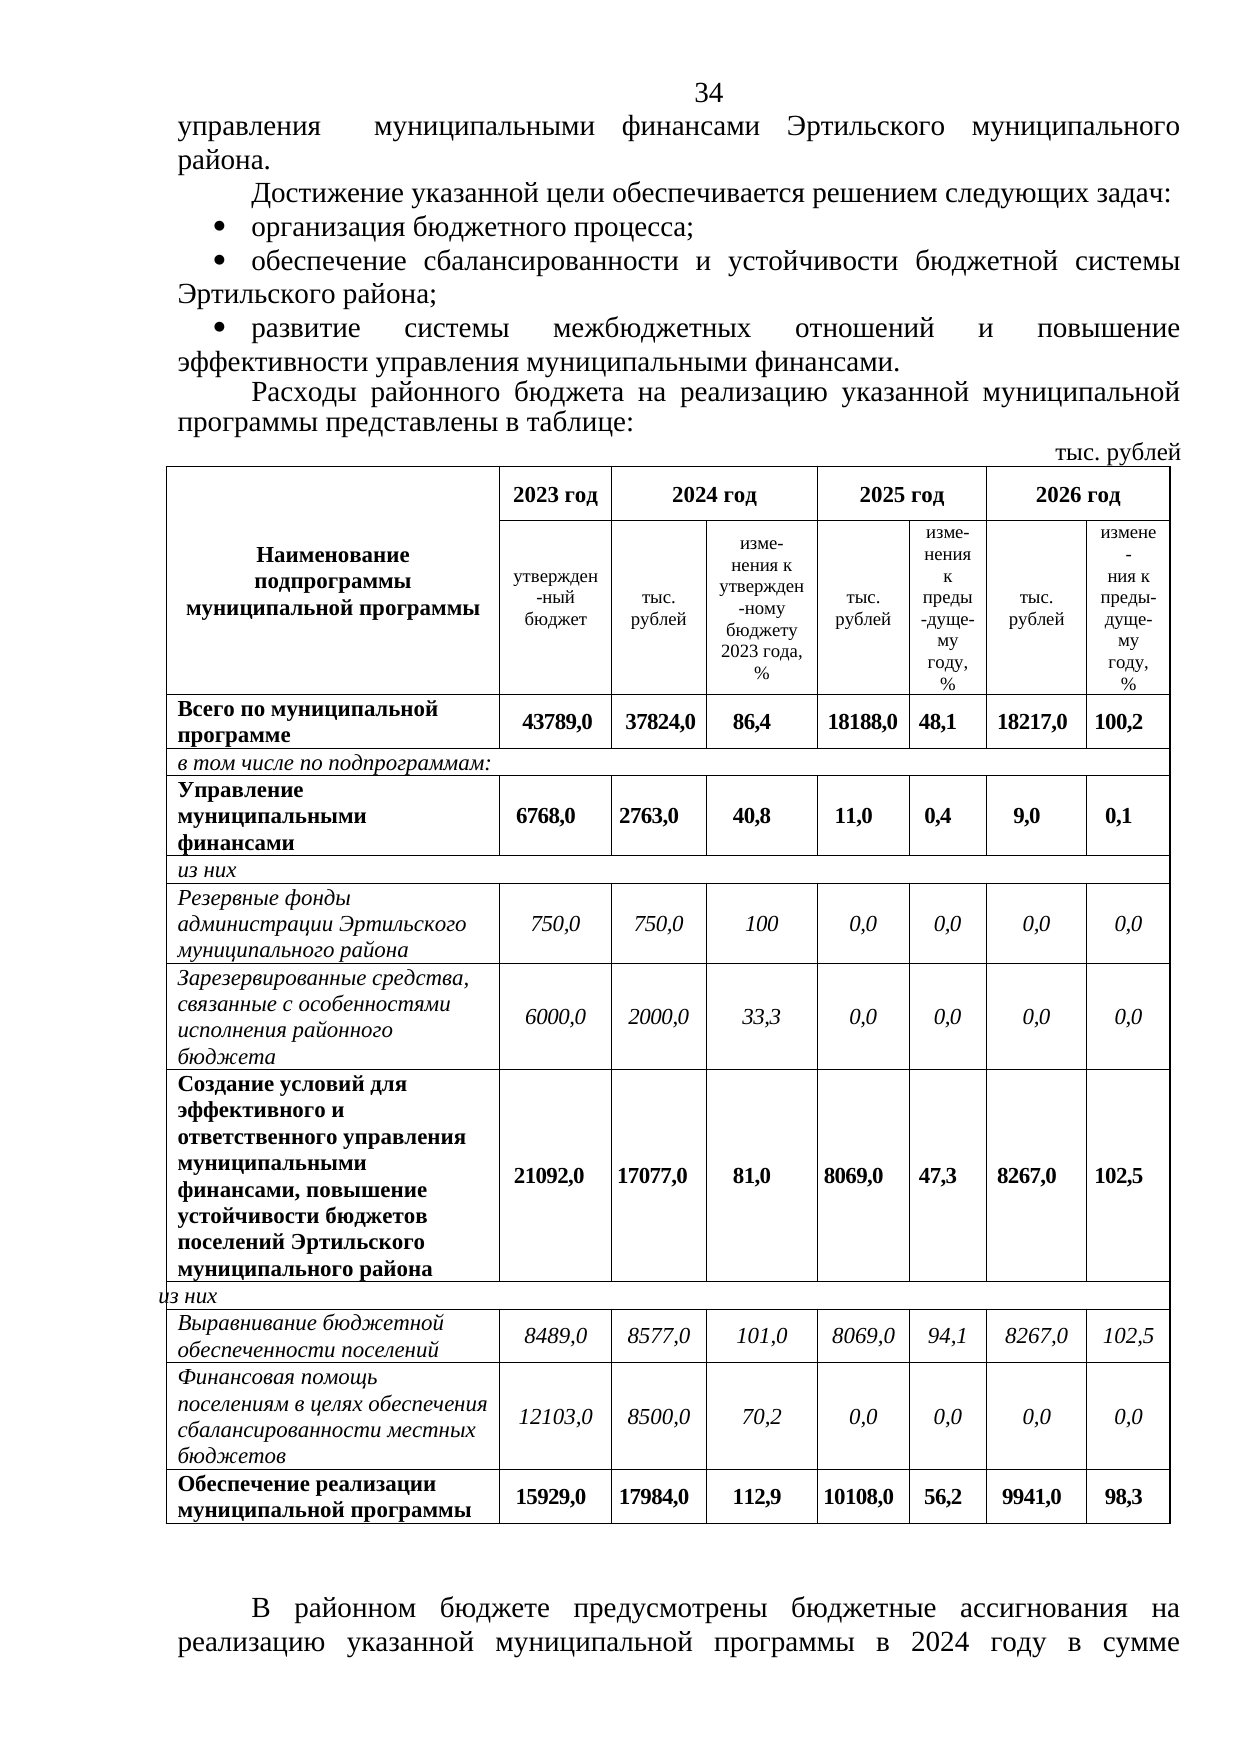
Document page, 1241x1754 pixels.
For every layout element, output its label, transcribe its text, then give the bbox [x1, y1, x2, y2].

table_cell 6768,0 [500, 776, 611, 855]
table_cell Управление муниципальными финансами [167, 776, 499, 855]
table_cell 750,0 [612, 884, 706, 963]
table_cell из них [167, 1282, 1169, 1308]
table_cell 6000,0 [500, 964, 611, 1069]
list развитие системы межбюджетных отношений и повышение эффективности управления муниципальными финансами. [177, 310, 1181, 377]
table_cell 0,1 [1087, 776, 1169, 855]
table_cell 94,1 [910, 1310, 986, 1362]
table_cell тыс. рублей [987, 521, 1086, 694]
table_cell 18217,0 [987, 695, 1086, 748]
table_cell 0,0 [910, 964, 986, 1069]
table_cell Обеспечение реализации муниципальной программы [167, 1470, 499, 1522]
table_cell 100 [707, 884, 817, 963]
table_cell 17984,0 [612, 1470, 706, 1522]
table_cell в том числе по подпрограммам: [167, 749, 1169, 775]
table_cell 0,0 [818, 964, 909, 1069]
table_cell 0,0 [818, 884, 909, 963]
table_cell 10108,0 [818, 1470, 909, 1522]
table_cell 12103,0 [500, 1363, 611, 1469]
table_cell из них [167, 856, 1169, 883]
table_cell утвержден-ный бюджет [500, 521, 611, 694]
table_header 2025 год [818, 467, 986, 520]
table_cell тыс. рублей [612, 521, 706, 694]
table_cell 0,0 [987, 884, 1086, 963]
table_cell 102,5 [1087, 1310, 1169, 1362]
table_cell 100,2 [1087, 695, 1169, 748]
table_cell 750,0 [500, 884, 611, 963]
table_cell 18188,0 [818, 695, 909, 748]
table_cell 0,0 [910, 1363, 986, 1469]
table_cell 9,0 [987, 776, 1086, 855]
table_cell 17077,0 [612, 1070, 706, 1281]
table_cell 15929,0 [500, 1470, 611, 1522]
table_cell Всего по муниципальной программе [167, 695, 499, 748]
table_cell Выравнивание бюджетной обеспеченности поселений [167, 1310, 499, 1362]
table_cell 0,4 [910, 776, 986, 855]
table_cell 8069,0 [818, 1070, 909, 1281]
table_cell измене- ния к преды-дуще- му году, % [1087, 521, 1169, 694]
table_cell 0,0 [1087, 1363, 1169, 1469]
table_cell 81,0 [707, 1070, 817, 1281]
table_cell изме- нения к утвержден-ному бюджету 2023 года, % [707, 521, 817, 694]
text тыс. рублей [177, 437, 1181, 466]
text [177, 108, 1181, 176]
table_cell 8267,0 [987, 1310, 1086, 1362]
table_cell 102,5 [1087, 1070, 1169, 1281]
table_cell 9941,0 [987, 1470, 1086, 1522]
text Достижение указанной цели обеспечивается решением следующих задач: [177, 176, 1181, 209]
table_cell 2000,0 [612, 964, 706, 1069]
table_cell 2763,0 [612, 776, 706, 855]
table_cell Финансовая помощь поселениям в целях обеспечения сбалансированности местных бюджетов [167, 1363, 499, 1469]
table_header 2023 год [500, 467, 611, 520]
table_cell тыс. рублей [818, 521, 909, 694]
table_cell изме- нения к преды-дуще- му году, % [910, 521, 986, 694]
table_cell 37824,0 [612, 695, 706, 748]
table_cell 8489,0 [500, 1310, 611, 1362]
table_cell 40,8 [707, 776, 817, 855]
table_cell 8267,0 [987, 1070, 1086, 1281]
table_cell 0,0 [987, 1363, 1086, 1469]
table_cell 101,0 [707, 1310, 817, 1362]
table_cell Создание условий для эффективного и ответственного управления муниципальными финансами, повышение устойчивости бюджетов поселений Эртильского муниципального района [167, 1070, 499, 1281]
table_cell 8500,0 [612, 1363, 706, 1469]
table_header 2026 год [987, 467, 1169, 520]
table_cell 0,0 [987, 964, 1086, 1069]
list обеспечение сбалансированности и устойчивости бюджетной системы Эртильского района; [177, 243, 1181, 310]
table_cell 0,0 [818, 1363, 909, 1469]
table_cell 112,9 [707, 1470, 817, 1522]
table_cell 0,0 [1087, 884, 1169, 963]
table_cell 98,3 [1087, 1470, 1169, 1522]
table_cell 48,1 [910, 695, 986, 748]
list организация бюджетного процесса; [177, 209, 1181, 243]
table_cell Резервные фонды администрации Эртильского муниципального района [167, 884, 499, 963]
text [177, 1591, 1181, 1658]
table_cell 70,2 [707, 1363, 817, 1469]
table_cell 8577,0 [612, 1310, 706, 1362]
table_header 2024 год [612, 467, 817, 520]
table_cell 47,3 [910, 1070, 986, 1281]
table_cell 56,2 [910, 1470, 986, 1522]
table_cell 0,0 [910, 884, 986, 963]
table_cell 21092,0 [500, 1070, 611, 1281]
table_cell 8069,0 [818, 1310, 909, 1362]
table_cell 0,0 [1087, 964, 1169, 1069]
table_cell 11,0 [818, 776, 909, 855]
table_header Наименование подпрограммы муниципальной программы [167, 467, 499, 694]
table_cell 86,4 [707, 695, 817, 748]
table_cell 43789,0 [500, 695, 611, 748]
table_cell 33,3 [707, 964, 817, 1069]
table_cell Зарезервированные средства, связанные с особенностями исполнения районного бюджета [167, 964, 499, 1069]
text Расходы районного бюджета на реализацию указанной муниципальной программы представлены в таблице: [177, 377, 1181, 437]
